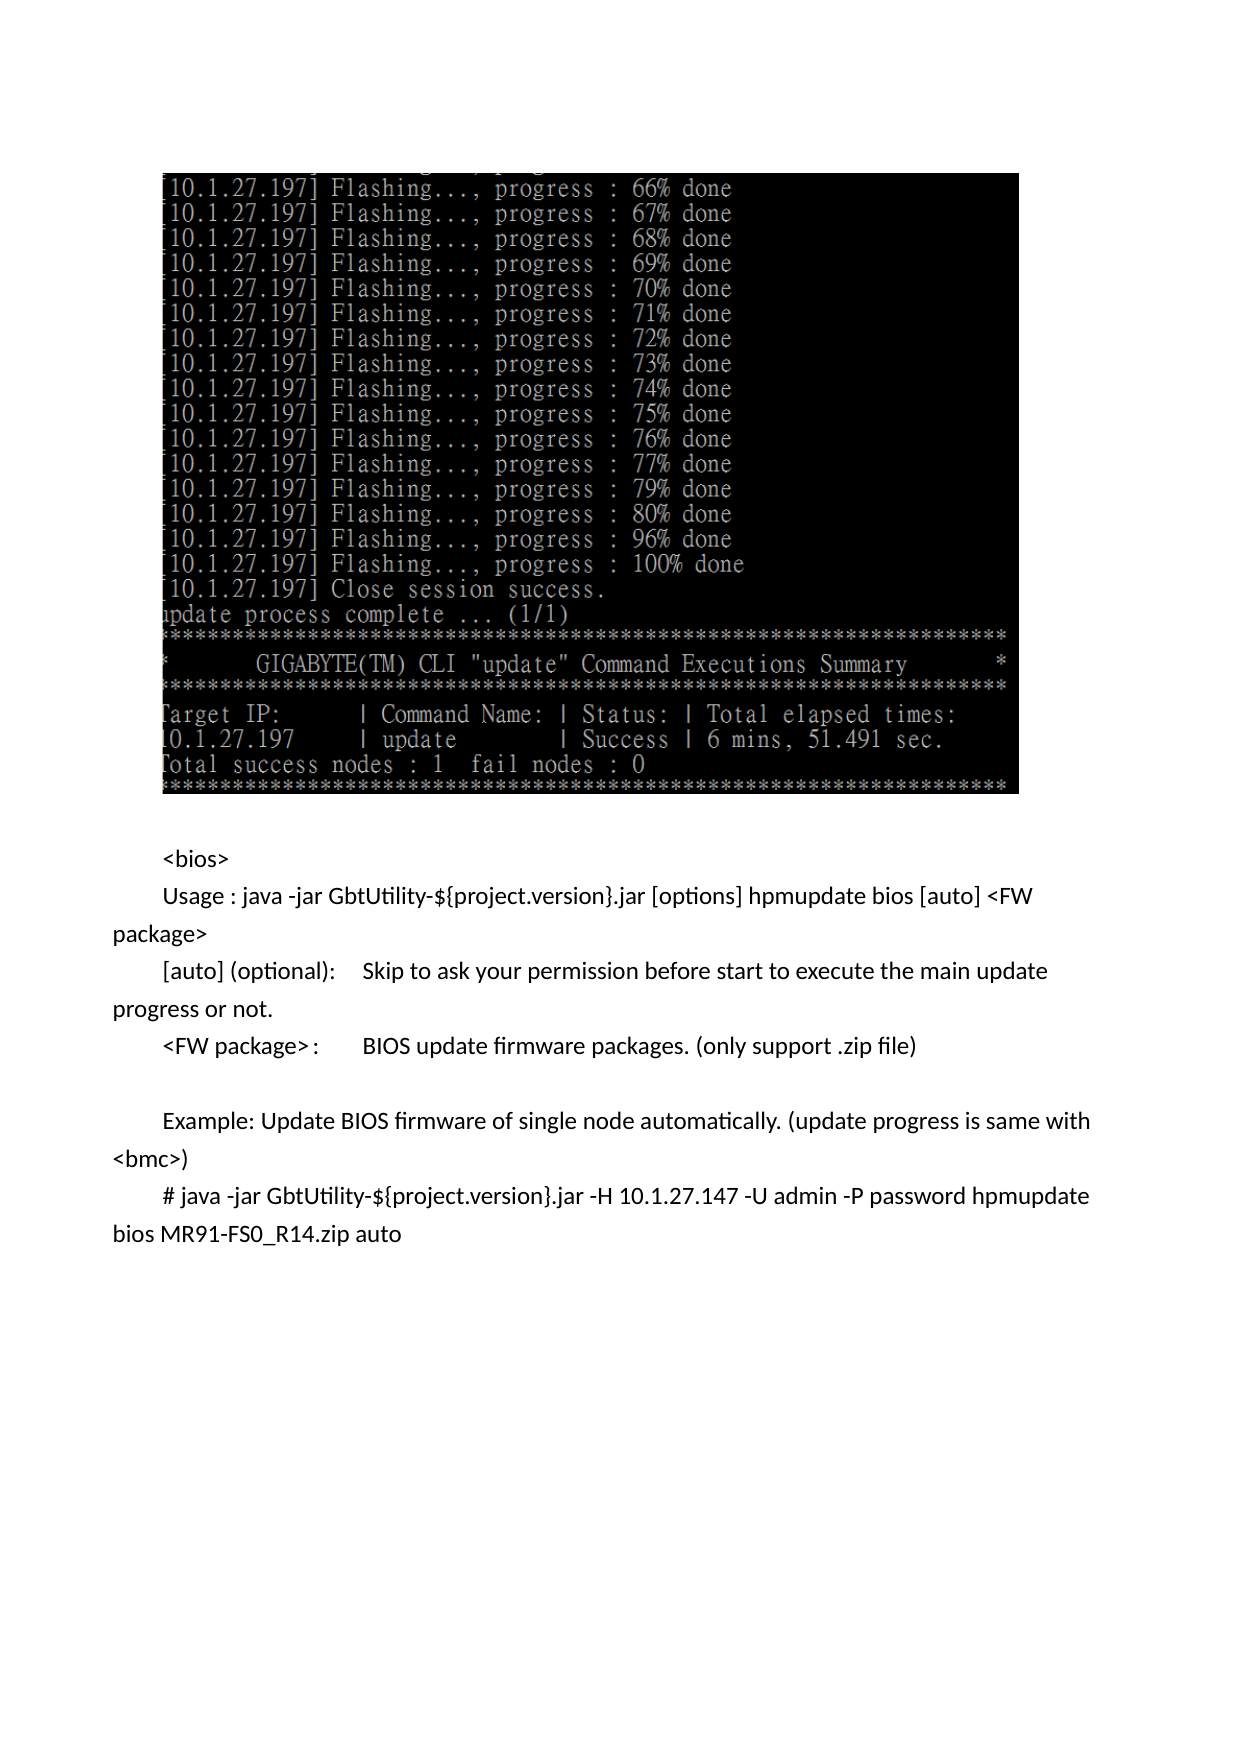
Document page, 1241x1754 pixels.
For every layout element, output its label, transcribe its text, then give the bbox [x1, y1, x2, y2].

text [auto] (optional): Skip to ask your permission before start to execute the main update progress or not. [112, 952, 1128, 1027]
text # java -jar GbtUtility-${project.version}.jar -H 10.1.27.147 -U admin -P password hpmupdate bios MR91-FS0_R14.zip auto [112, 1177, 1128, 1252]
text Example: Update BIOS firmware of single node automatically. (update progress is same with <bmc>) [112, 1102, 1128, 1177]
picture [162, 173, 1019, 794]
text <bios> [112, 839, 1128, 877]
text Usage : java -jar GbtUtility-${project.version}.jar [options] hpmupdate bios [auto] <FW package> [112, 877, 1128, 952]
text <FW package> : BIOS update firmware packages. (only support .zip file) [112, 1027, 1128, 1064]
